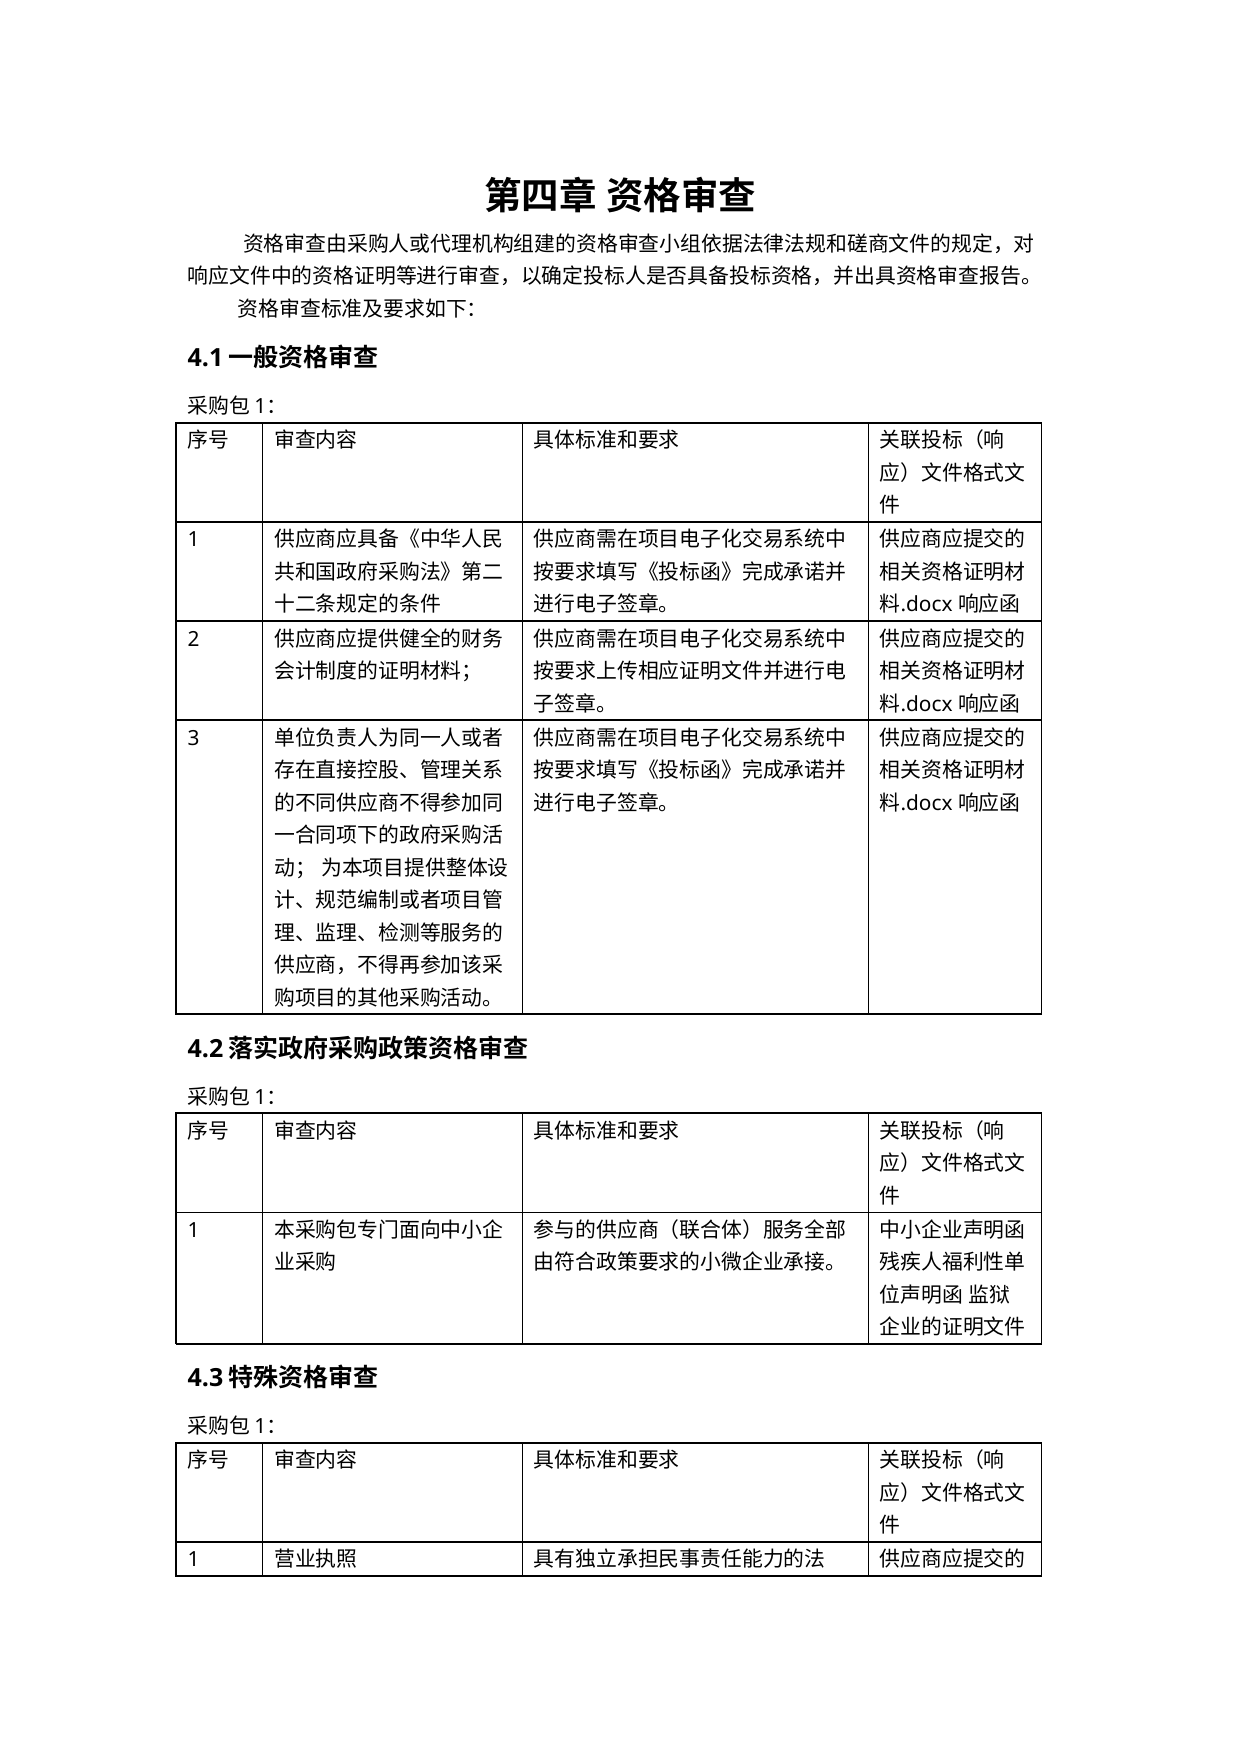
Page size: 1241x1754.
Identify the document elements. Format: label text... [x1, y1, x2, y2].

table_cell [869, 1543, 1041, 1575]
table_cell 单位负责人为同一人或者存在直接控股、管理关系的不同供应商不得参加同一合同项下的政府采购活动； 为本项目提供整体设计、规范编制或者项目管理、监理、检测等服务的供应商，不得再参加该采购项目的其他采购活动。 [263, 721, 522, 1013]
text 4.2落实政府采购政策资格审查 [187, 1015, 1053, 1080]
table_cell 中小企业声明函 残疾人福利性单位声明函 监狱企业的证明文件 [869, 1213, 1041, 1343]
text 资格审查标准及要求如下： [187, 292, 1053, 324]
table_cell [523, 1543, 868, 1575]
text 采购包1： [187, 1409, 1053, 1442]
table_cell 本采购包专门面向中小企业采购 [263, 1213, 522, 1343]
table_header 审查内容 [263, 424, 522, 521]
table_cell 供应商应提供健全的财务会计制度的证明材料； [263, 622, 522, 719]
table_header 审查内容 [263, 1444, 522, 1541]
table_cell 供应商应提交的相关资格证明材料.docx 响应函 [869, 622, 1041, 719]
table_cell 供应商需在项目电子化交易系统中按要求填写《投标函》完成承诺并进行电子签章。 [523, 721, 868, 1013]
table_header 序号 [177, 1444, 262, 1541]
table_cell 3 [177, 721, 262, 1013]
table_header 审查内容 [263, 1114, 522, 1211]
table_cell 供应商应提交的相关资格证明材料.docx 响应函 [869, 523, 1041, 620]
text 4.3特殊资格审查 [187, 1344, 1053, 1409]
table_header 关联投标（响应）文件格式文件 [869, 1444, 1041, 1541]
text 4.1一般资格审查 [187, 324, 1053, 389]
table_cell 供应商需在项目电子化交易系统中按要求上传相应证明文件并进行电子签章。 [523, 622, 868, 719]
table_header 序号 [177, 424, 262, 521]
table_cell 供应商需在项目电子化交易系统中按要求填写《投标函》完成承诺并进行电子签章。 [523, 523, 868, 620]
table_cell 1 [177, 1543, 262, 1575]
table_cell 2 [177, 622, 262, 719]
table_header 具体标准和要求 [523, 424, 868, 521]
table_cell 供应商应具备《中华人民共和国政府采购法》第二十二条规定的条件 [263, 523, 522, 620]
table_header 序号 [177, 1114, 262, 1211]
table_cell 1 [177, 523, 262, 620]
text 资格审查由采购人或代理机构组建的资格审查小组依据法律法规和磋商文件的规定，对响应文件中的资格证明等进行审查，以确定投标人是否具备投标资格，并出具资格审查报告。 [187, 227, 1053, 292]
text 采购包1： [187, 389, 1053, 422]
table_cell 参与的供应商（联合体）服务全部由符合政策要求的小微企业承接。 [523, 1213, 868, 1343]
table_cell 1 [177, 1213, 262, 1343]
table_header 关联投标（响应）文件格式文件 [869, 1114, 1041, 1211]
table_header 关联投标（响应）文件格式文件 [869, 424, 1041, 521]
table_cell 供应商应提交的相关资格证明材料.docx 响应函 [869, 721, 1041, 1013]
table_cell 营业执照 [263, 1543, 522, 1575]
text 第四章 资格审查 [187, 162, 1053, 227]
text 采购包1： [187, 1080, 1053, 1112]
table_header 具体标准和要求 [523, 1444, 868, 1541]
table_header 具体标准和要求 [523, 1114, 868, 1211]
